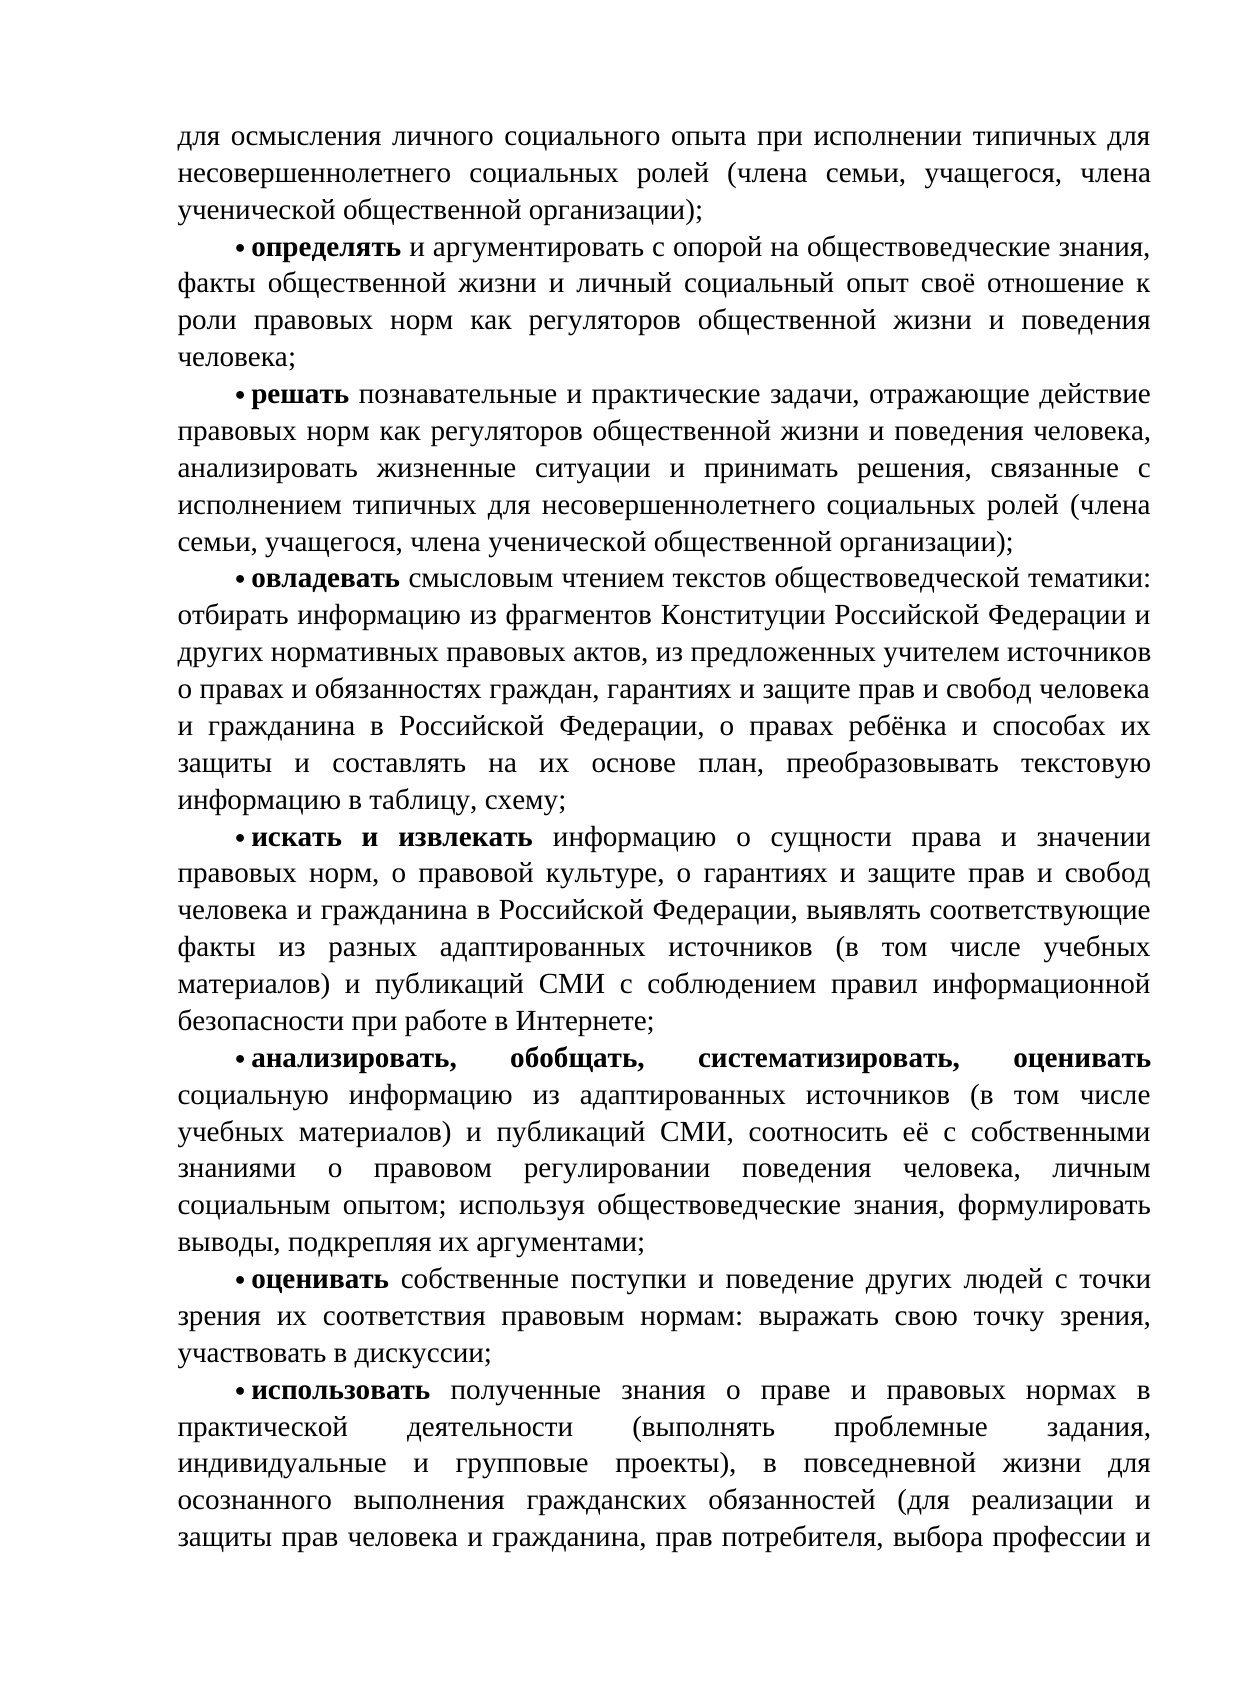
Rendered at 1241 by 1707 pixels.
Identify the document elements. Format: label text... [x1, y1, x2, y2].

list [177, 118, 1152, 225]
list овладевать смысловым чтением текстов обществоведческой тематики: отбирать информацию из фрагментов Конституции Российской Федерации и других нормативных правовых актов, из предложенных учителем источников о правах и обязанностях граждан, гарантиях и защите прав и свобод человека и гражданина в Российской Федерации, о правах ребёнка и способах их защиты и составлять на их основе план, преобразовывать текстовую информацию в таблицу, схему; [177, 561, 1152, 815]
list решать познавательные и практические задачи, отражающие действие правовых норм как регуляторов общественной жизни и поведения человека, анализировать жизненные ситуации и принимать решения, связанные с исполнением типичных для несовершеннолетнего социальных ролей (члена семьи, учащегося, члена ученической общественной организации); [177, 376, 1152, 557]
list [177, 1372, 1152, 1553]
list определять и аргументировать с опорой на обществоведческие знания, факты общественной жизни и личный социальный опыт своё отношение к роли правовых норм как регуляторов общественной жизни и поведения человека; [177, 229, 1152, 373]
list анализировать, обобщать, систематизировать, оценивать социальную информацию из адаптированных источников (в том числе учебных материалов) и публикаций СМИ, соотносить её с собственными знаниями о правовом регулировании поведения человека, личным социальным опытом; используя обществоведческие знания, формулировать выводы, подкрепляя их аргументами; [177, 1040, 1152, 1258]
list искать и извлекать информацию о сущности права и значении правовых норм, о правовой культуре, о гарантиях и защите прав и свобод человека и гражданина в Российской Федерации, выявлять соответствующие факты из разных адаптированных источников (в том числе учебных материалов) и публикаций СМИ с соблюдением правил информационной безопасности при работе в Интернете; [177, 819, 1152, 1037]
list оценивать собственные поступки и поведение других людей с точки зрения их соответствия правовым нормам: выражать свою точку зрения, участвовать в дискуссии; [177, 1261, 1152, 1368]
